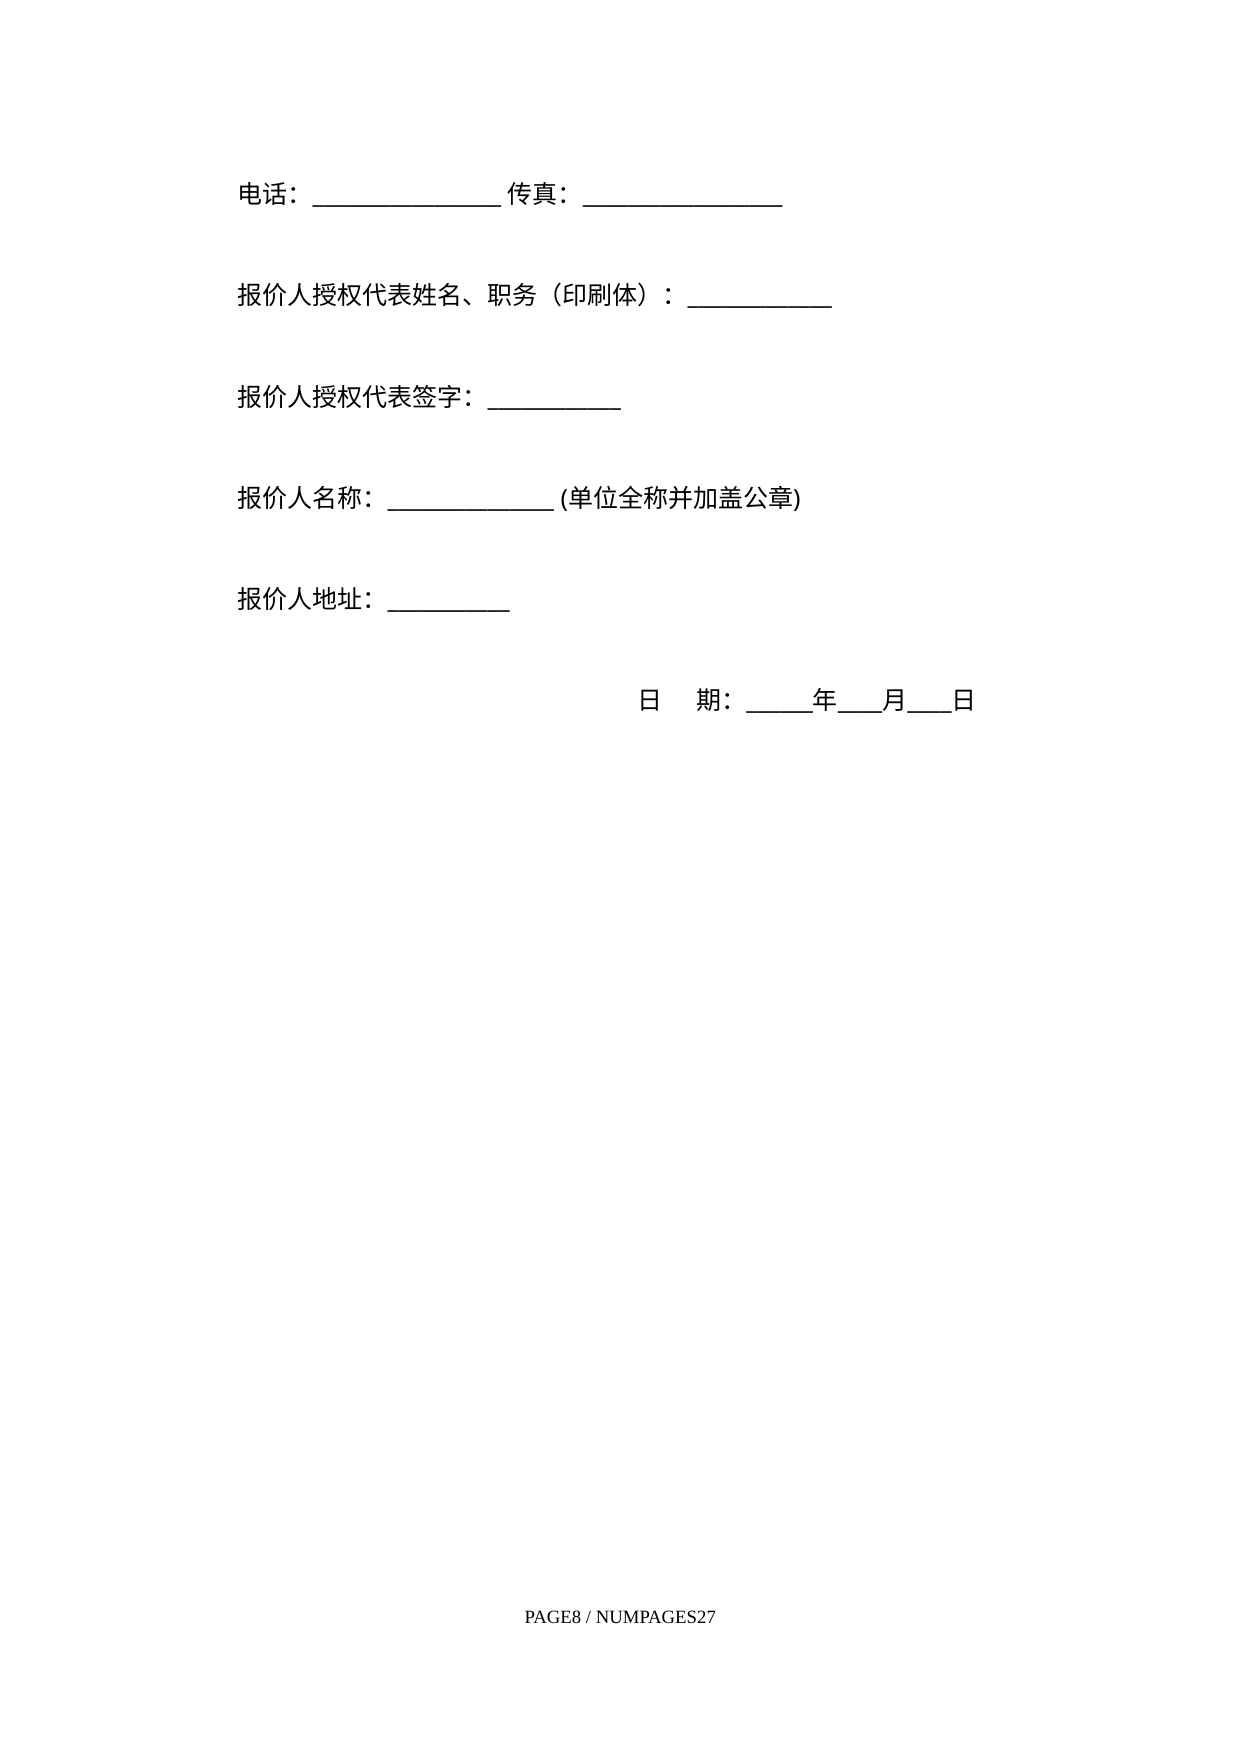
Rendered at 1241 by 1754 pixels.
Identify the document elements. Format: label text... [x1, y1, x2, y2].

text 日 期：______年____月____日 [187, 666, 1053, 731]
text 报价人授权代表签字：____________ [187, 363, 1053, 428]
text 报价人地址：___________ [187, 565, 1053, 630]
text 报价人名称：_______________ (单位全称并加盖公章) [187, 464, 1053, 529]
text 电话：_________________ 传真：__________________ [187, 160, 1053, 225]
text 报价人授权代表姓名、职务（印刷体）：_____________ [187, 261, 1053, 326]
